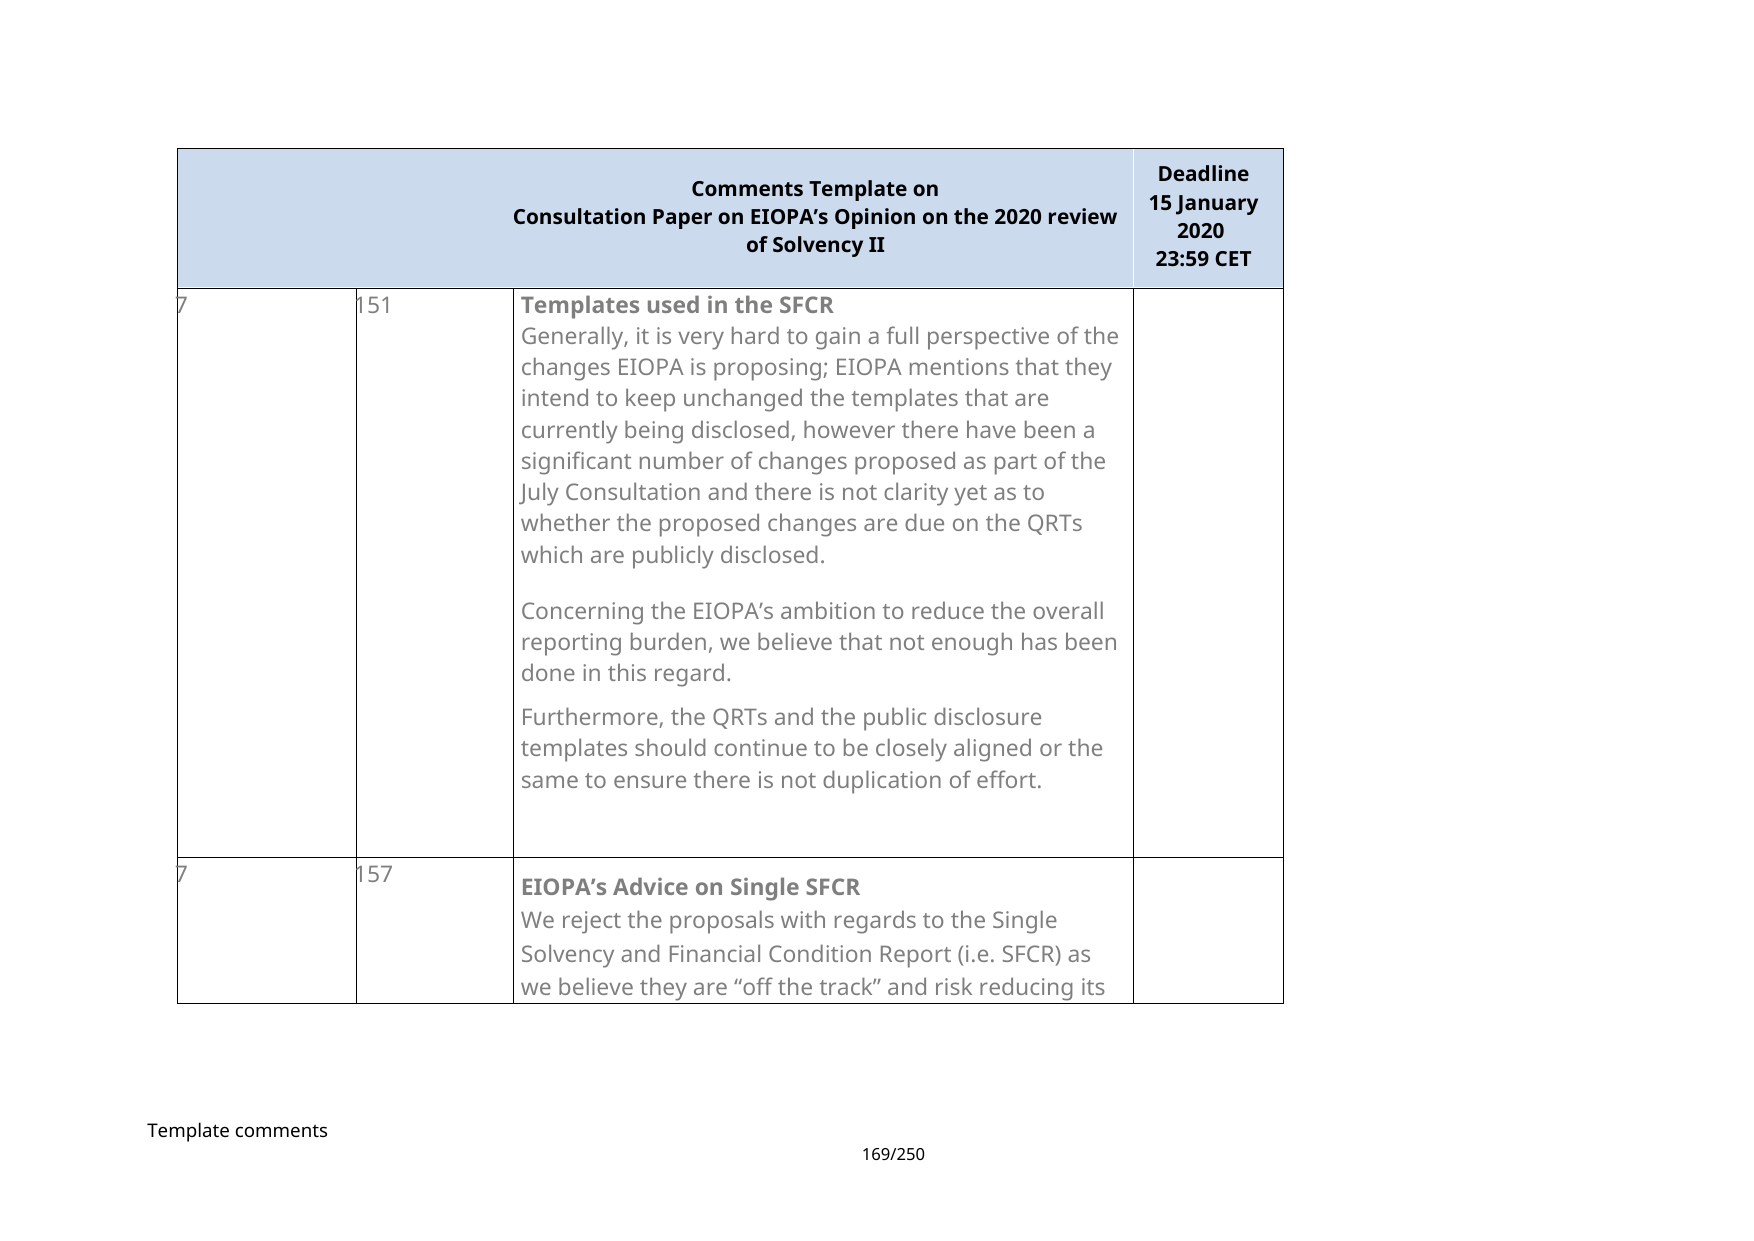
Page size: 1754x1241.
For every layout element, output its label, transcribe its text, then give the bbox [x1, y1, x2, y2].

table_header [356, 149, 507, 287]
table_cell 157 [357, 858, 513, 1002]
table_header Deadline 15 January 2020 23:59 CET [1134, 149, 1283, 287]
table_cell 7 [178, 289, 356, 857]
table_header Comments Template on Consultation Paper on EIOPA’s Opinion on the 2020 review of Solvency II [507, 149, 1133, 287]
table_header [178, 149, 356, 287]
table_cell [1134, 289, 1283, 857]
table_cell Templates used in the SFCR Generally, it is very hard to gain a full perspective of the changes EIOPA is proposing; EIOPA mentions that they intend to keep unchanged the templates that are currently being disclosed, however there have been a significant number of changes proposed as part of the July Consultation and there is not clarity yet as to whether the proposed changes are due on the QRTs which are publicly disclosed. Concerning the EIOPA’s ambition to reduce the overall reporting burden, we believe that not enough has been done in this regard. Furthermore, the QRTs and the public disclosure templates should continue to be closely aligned or the same to ensure there is not duplication of effort. [514, 289, 1133, 857]
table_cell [514, 858, 1133, 1002]
table_cell 151 [357, 289, 513, 857]
table_cell 7 [178, 858, 356, 1002]
table_cell [1134, 858, 1283, 1002]
